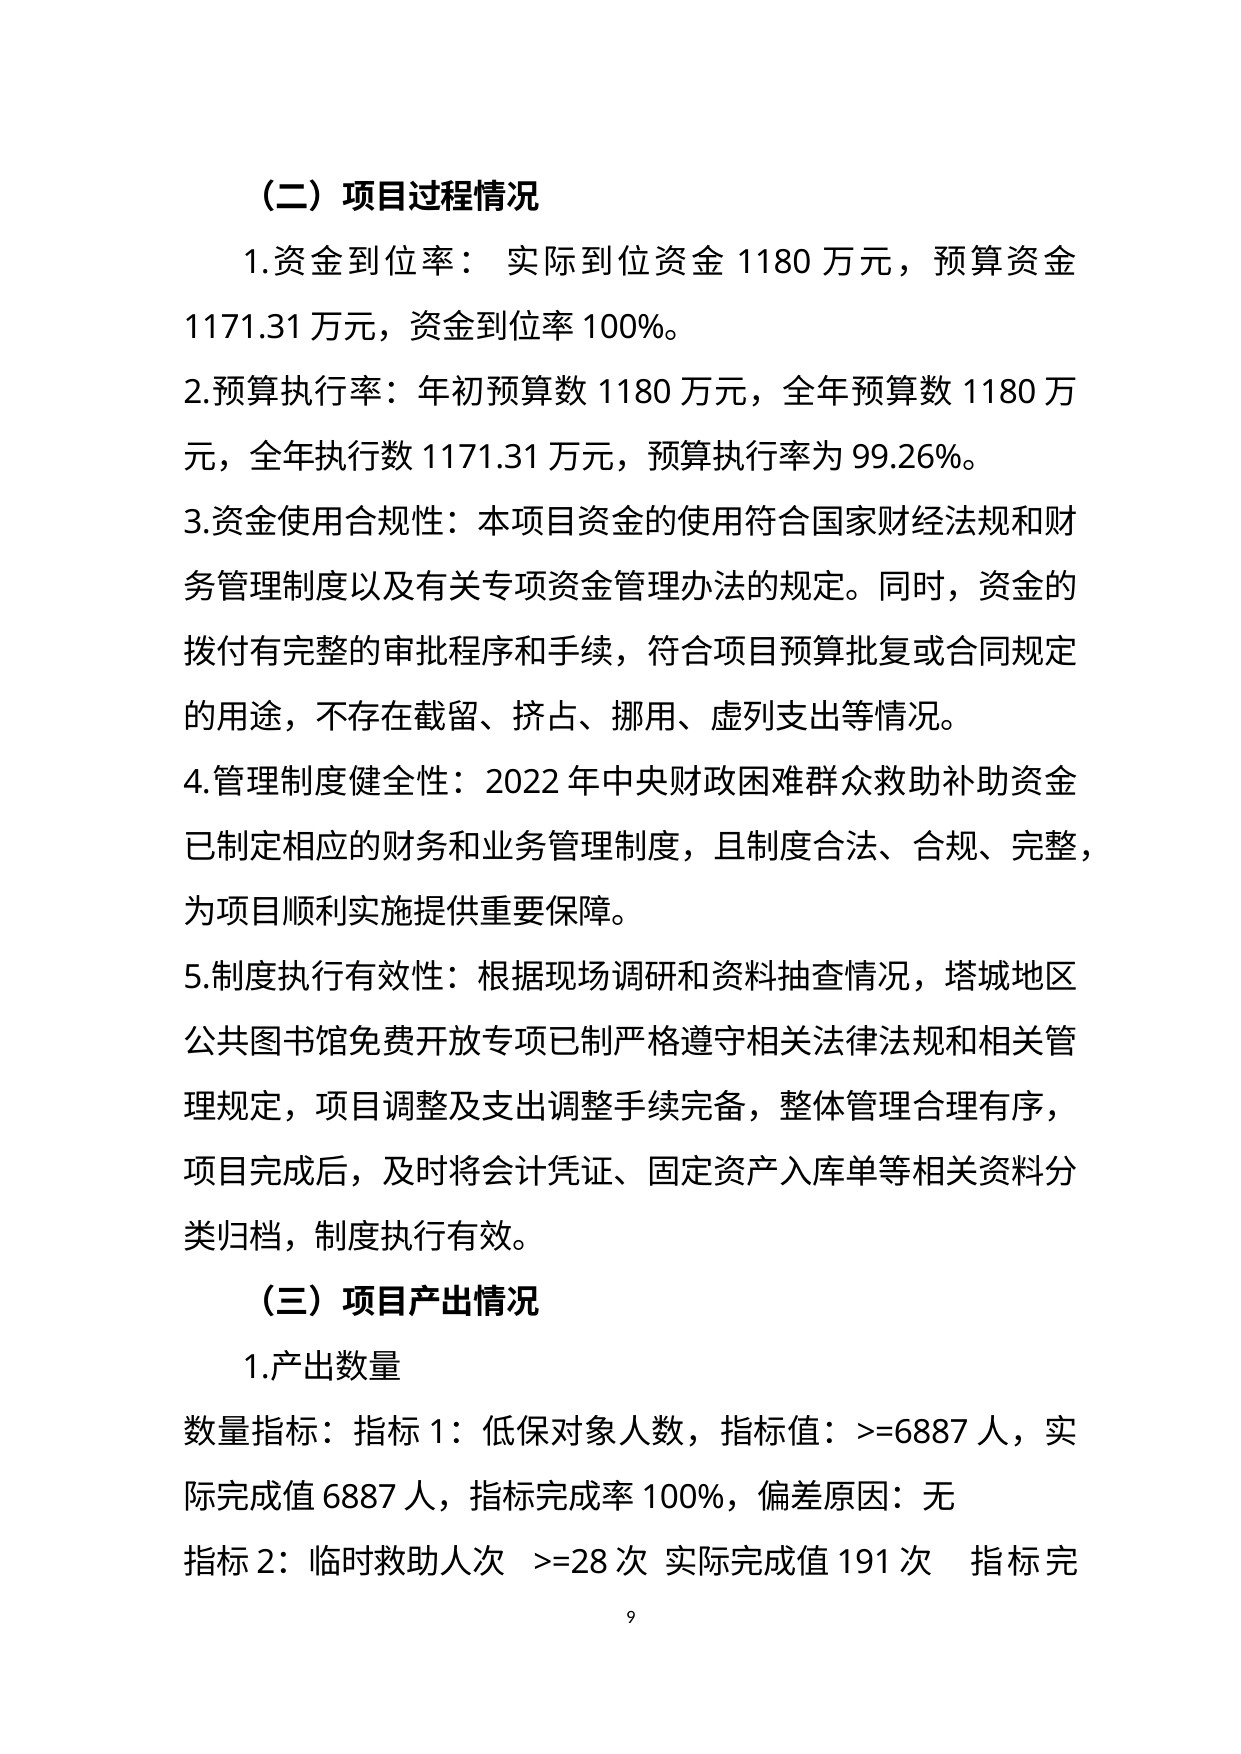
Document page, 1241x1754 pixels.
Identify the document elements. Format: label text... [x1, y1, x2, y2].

text 1.资金到位率： 实际到位资金1180万元，预算资金1171.31万元，资金到位率100%。 2.预算执行率：年初预算数1180万元，全年预算数1180万元，全年执行数1171.31万元，预算执行率为99.26%。 3.资金使用合规性：本项目资金的使用符合国家财经法规和财务管理制度以及有关专项资金管理办法的规定。同时，资金的拨付有完整的审批程序和手续，符合项目预算批复或合同规定的用途，不存在截留、挤占、挪用、虚列支出等情况。 4.管理制度健全性：2022年中央财政困难群众救助补助资金已制定相应的财务和业务管理制度，且制度合法、合规、完整，为项目顺利实施提供重要保障。 5.制度执行有效性：根据现场调研和资料抽查情况，塔城地区公共图书馆免费开放专项已制严格遵守相关法律法规和相关管理规定，项目调整及支出调整手续完备，整体管理合理有序，项目完成后，及时将会计凭证、固定资产入库单等相关资料分类归档，制度执行有效。 [183, 227, 1078, 1267]
text （三）项目产出情况 [183, 1267, 1078, 1332]
text （二）项目过程情况 [183, 162, 1078, 227]
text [183, 1332, 1078, 1592]
